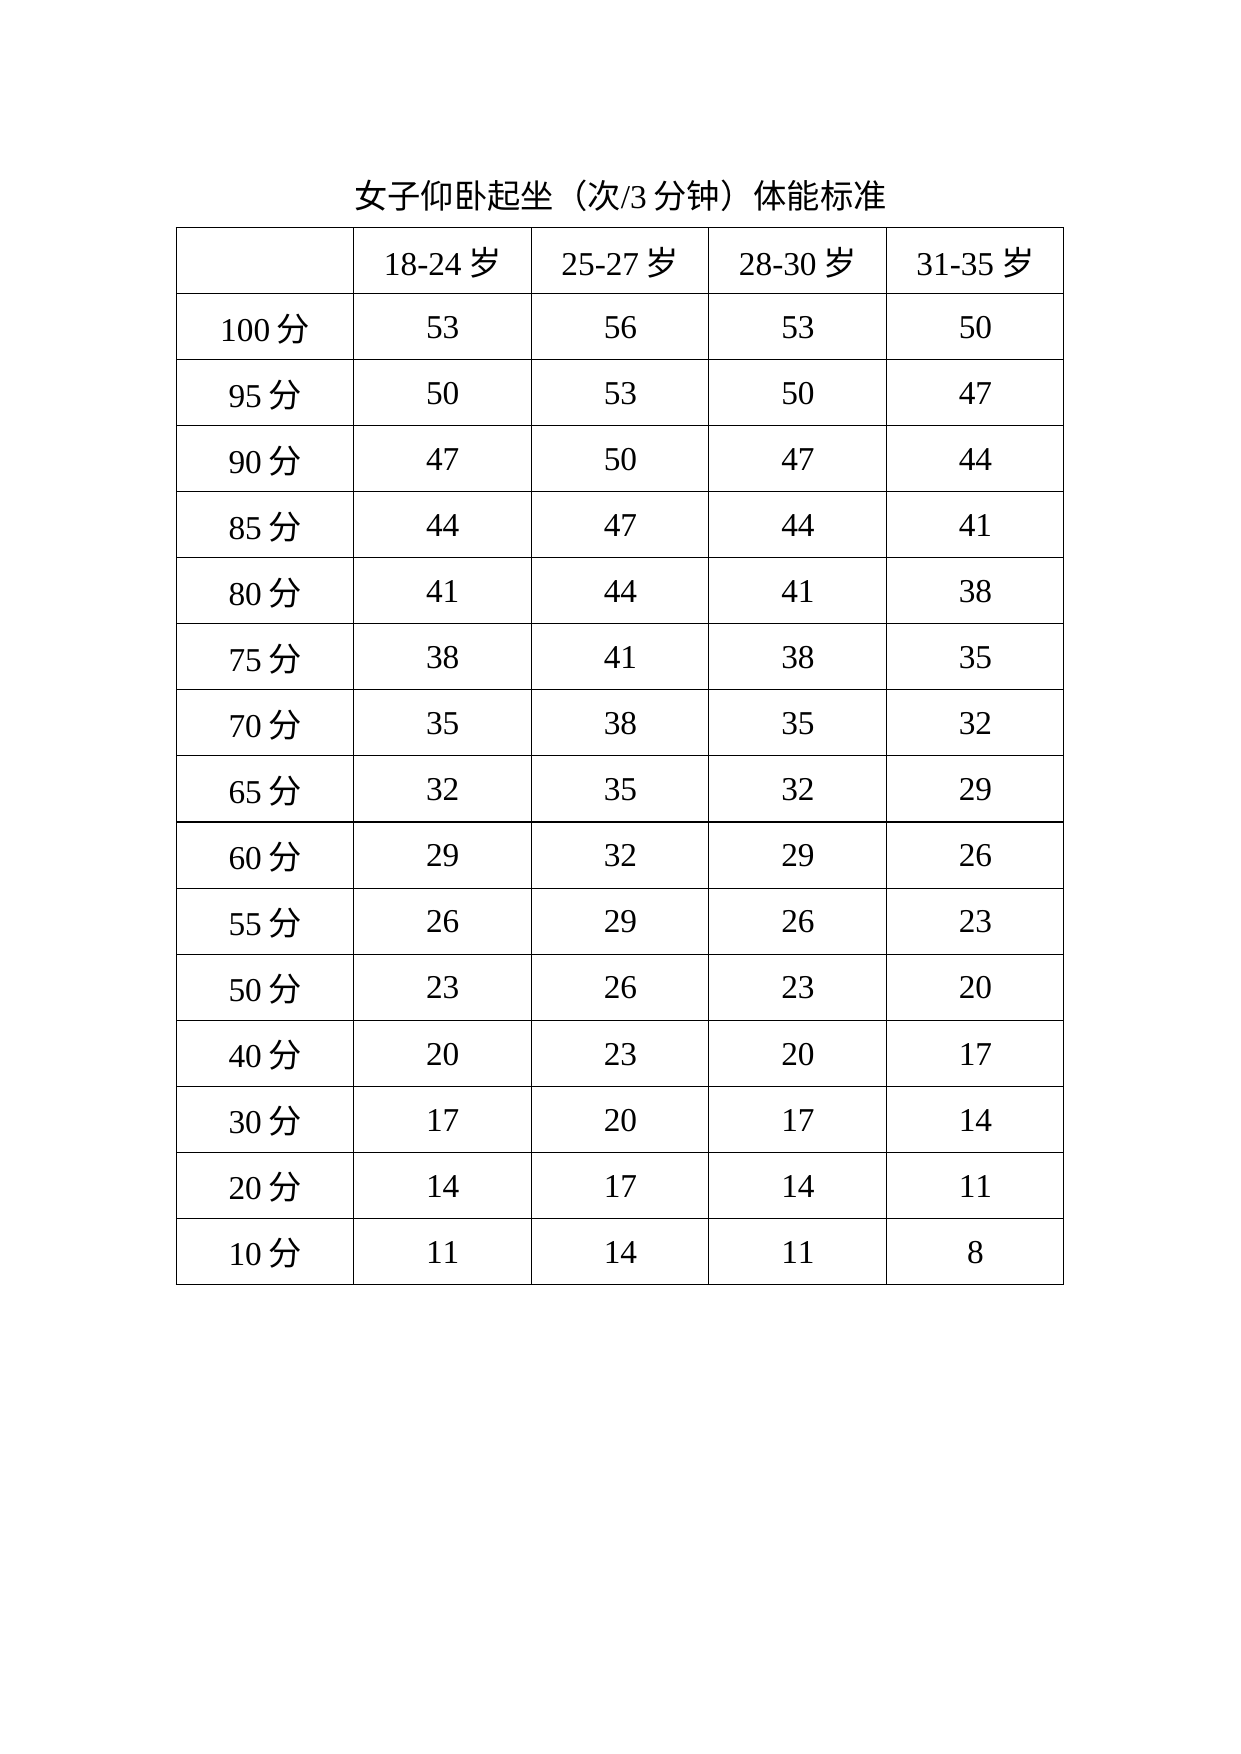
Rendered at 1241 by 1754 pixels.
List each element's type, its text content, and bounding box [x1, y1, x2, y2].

table_cell 44 [532, 558, 708, 623]
table_cell 47 [709, 426, 886, 491]
table_cell 56 [532, 294, 708, 359]
table_cell 38 [354, 624, 531, 689]
table_cell 80分 [177, 558, 353, 623]
table_header 25-27岁 [532, 228, 708, 293]
table_cell 85分 [177, 492, 353, 557]
table_cell 26 [354, 889, 531, 953]
table_cell 38 [532, 690, 708, 755]
table_cell 47 [354, 426, 531, 491]
table_cell 75分 [177, 624, 353, 689]
table_cell 23 [887, 889, 1063, 953]
table_cell 35 [532, 756, 708, 821]
table_cell 23 [354, 955, 531, 1019]
table_cell 60分 [177, 823, 353, 887]
table_cell 50 [887, 294, 1063, 359]
table_cell 40分 [177, 1021, 353, 1086]
table_cell 53 [709, 294, 886, 359]
table_cell 20 [709, 1021, 886, 1086]
table_cell 14 [354, 1153, 531, 1218]
table_cell 11 [887, 1153, 1063, 1218]
table_cell 8 [887, 1219, 1063, 1284]
table_cell 14 [532, 1219, 708, 1284]
table_cell 38 [709, 624, 886, 689]
table_cell 10分 [177, 1219, 353, 1284]
table_cell 55分 [177, 889, 353, 953]
table_cell 20 [887, 955, 1063, 1019]
table_cell 17 [532, 1153, 708, 1218]
table_cell 35 [709, 690, 886, 755]
table_cell 70分 [177, 690, 353, 755]
table_cell 14 [709, 1153, 886, 1218]
table_cell 50 [532, 426, 708, 491]
table_header 18-24岁 [354, 228, 531, 293]
table_cell 32 [532, 823, 708, 887]
table_cell 29 [887, 756, 1063, 821]
table_cell 47 [532, 492, 708, 557]
table_cell 17 [887, 1021, 1063, 1086]
table_cell 29 [532, 889, 708, 953]
table_cell 11 [354, 1219, 531, 1284]
table_cell 23 [532, 1021, 708, 1086]
table_header 31-35岁 [887, 228, 1063, 293]
table_cell 32 [887, 690, 1063, 755]
text 女子仰卧起坐（次/3分钟）体能标准 [187, 162, 1053, 227]
table_header [177, 228, 353, 293]
table_cell 41 [532, 624, 708, 689]
table_cell 26 [887, 823, 1063, 887]
table_cell 20 [532, 1087, 708, 1152]
table_cell 53 [354, 294, 531, 359]
table_cell 26 [709, 889, 886, 953]
table_cell 29 [354, 823, 531, 887]
table_cell 100分 [177, 294, 353, 359]
table_cell 30分 [177, 1087, 353, 1152]
table_cell 44 [354, 492, 531, 557]
table_cell 50 [709, 360, 886, 425]
table_cell 65分 [177, 756, 353, 821]
table_cell 53 [532, 360, 708, 425]
table_cell 47 [887, 360, 1063, 425]
table_cell 17 [354, 1087, 531, 1152]
table_cell 11 [709, 1219, 886, 1284]
table_cell 17 [709, 1087, 886, 1152]
table_cell 26 [532, 955, 708, 1019]
table_cell 44 [709, 492, 886, 557]
table_cell 35 [354, 690, 531, 755]
table_cell 90分 [177, 426, 353, 491]
table_header 28-30岁 [709, 228, 886, 293]
table_cell 32 [354, 756, 531, 821]
table_cell 29 [709, 823, 886, 887]
table_cell 95分 [177, 360, 353, 425]
table_cell 32 [709, 756, 886, 821]
table_cell 38 [887, 558, 1063, 623]
table_cell 20分 [177, 1153, 353, 1218]
table_cell 35 [887, 624, 1063, 689]
table_cell 41 [354, 558, 531, 623]
table_cell 44 [887, 426, 1063, 491]
table_cell 41 [709, 558, 886, 623]
table_cell 14 [887, 1087, 1063, 1152]
table_cell 23 [709, 955, 886, 1019]
table_cell 20 [354, 1021, 531, 1086]
table_cell 50分 [177, 955, 353, 1019]
table_cell 50 [354, 360, 531, 425]
table_cell 41 [887, 492, 1063, 557]
